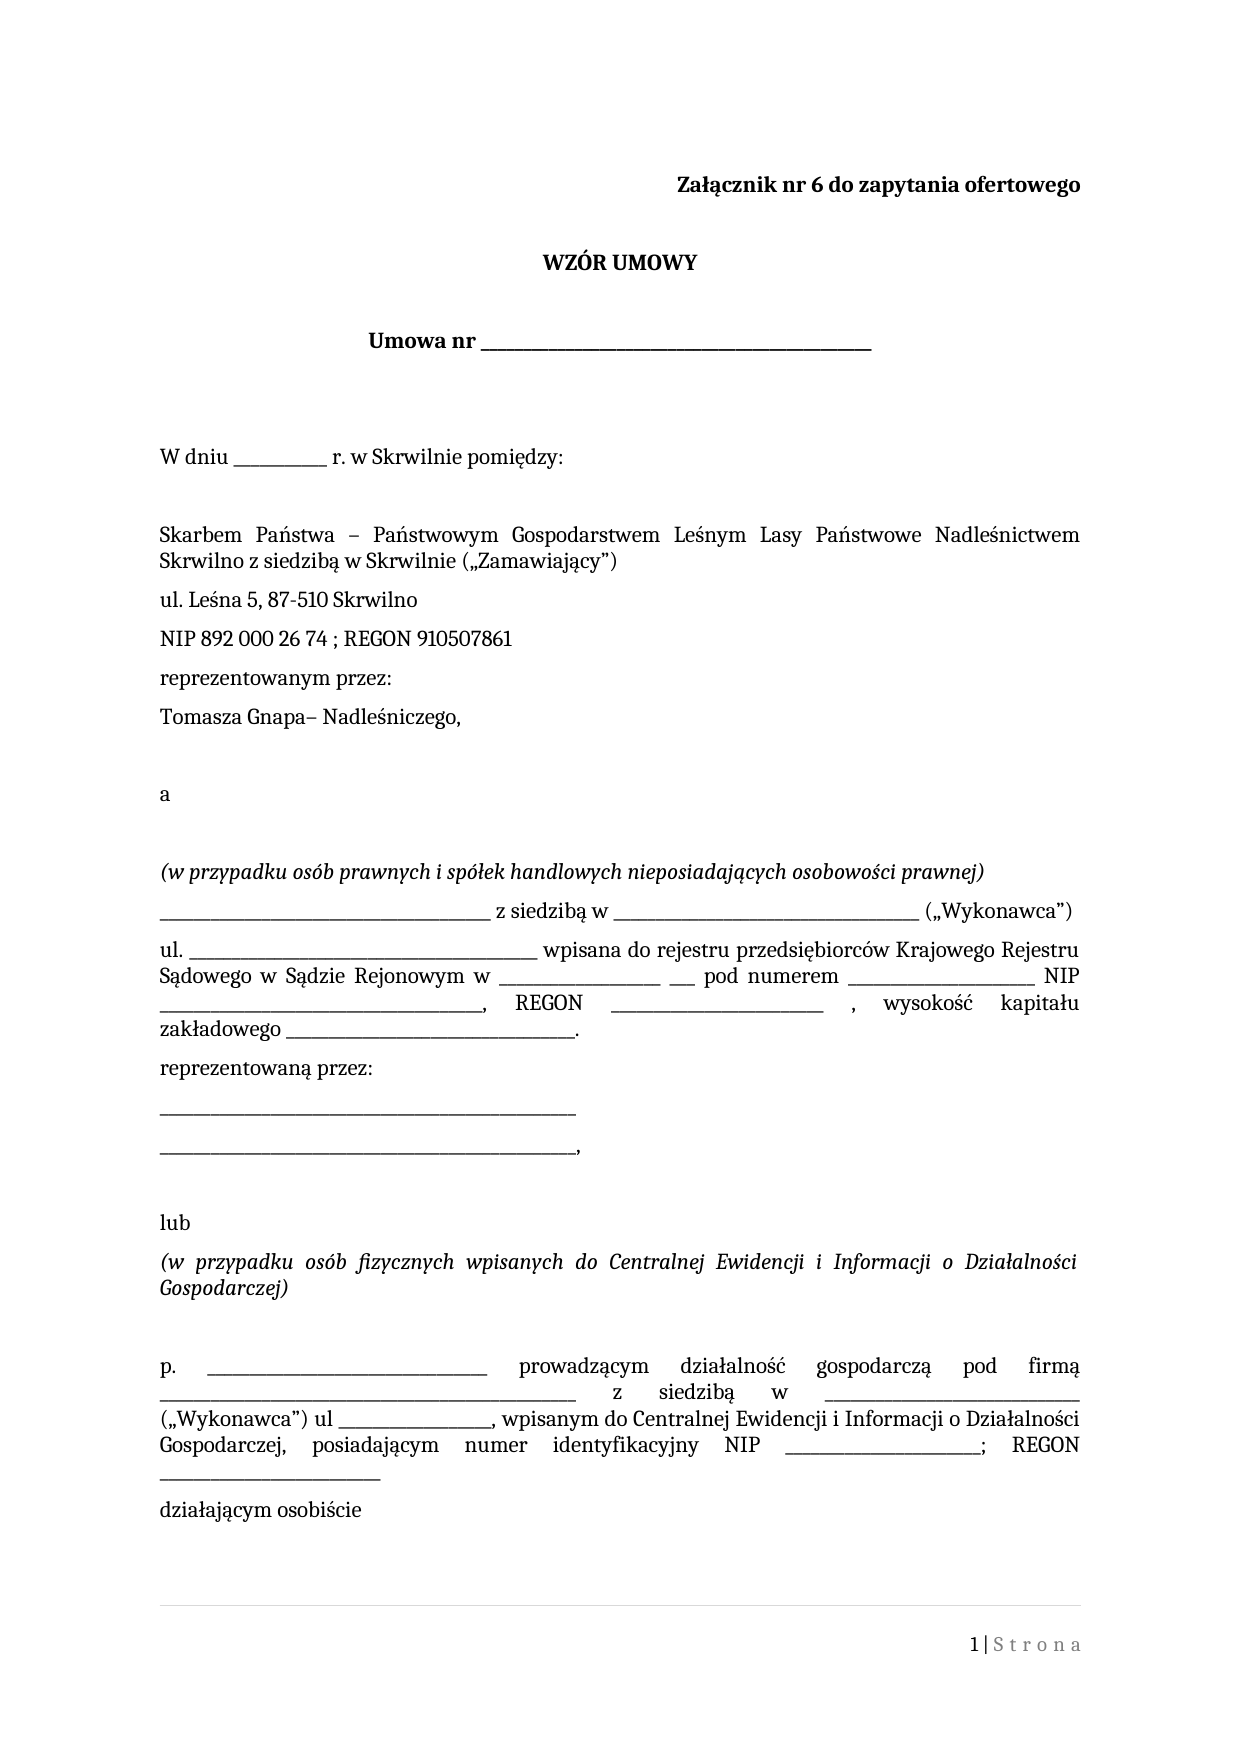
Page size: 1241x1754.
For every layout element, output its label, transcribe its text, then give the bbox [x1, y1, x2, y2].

text a [159, 781, 1081, 807]
text reprezentowaną przez: [159, 1054, 1081, 1081]
text ul. Leśna 5, 87-510 Skrwilno [159, 587, 1081, 613]
text W dniu ___________ r. w Skrwilnie pomiędzy: [159, 444, 1081, 470]
text _________________________________________________ [159, 1093, 1081, 1120]
text _________________________________________________, [159, 1132, 1081, 1158]
text Umowa nr ______________________________________________ [159, 327, 1081, 354]
text Tomasza Gnapa– Nadleśniczego, [159, 703, 1081, 730]
text Skarbem Państwa – Państwowym Gospodarstwem Leśnym Lasy Państwowe Nadleśnictwem Skrwilno z siedzibą w Skrwilnie („Zamawiający”) [159, 522, 1081, 574]
text p. _________________________________ prowadzącym działalność gospodarczą pod firmą _________________________________________________ z siedzibą w ______________________________ („Wykonawca”) ul __________________, wpisanym do Centralnej Ewidencji i Informacji o Działalności Gospodarczej, posiadającym numer identyfikacyjny NIP _______________________; REGON __________________________ [159, 1353, 1081, 1484]
text działającym osobiście [159, 1497, 1081, 1523]
text ul. _________________________________________ wpisana do rejestru przedsiębiorców Krajowego Rejestru Sądowego w Sądzie Rejonowym w ___________________ ___ pod numerem ______________________ NIP ______________________________________, REGON _________________________ , wysokość kapitału zakładowego __________________________________. [159, 937, 1081, 1042]
text WZÓR UMOWY [159, 250, 1081, 276]
text (w przypadku osób prawnych i spółek handlowych nieposiadających osobowości prawnej) [159, 859, 1081, 885]
text (w przypadku osób fizycznych wpisanych do Centralnej Ewidencji i Informacji o Działalności Gospodarczej) [159, 1249, 1081, 1301]
text _______________________________________ z siedzibą w ____________________________________ („Wykonawca”) [159, 898, 1081, 924]
text lub [159, 1210, 1081, 1236]
text NIP 892 000 26 74 ; REGON 910507861 [159, 626, 1081, 652]
text Załącznik nr 6 do zapytania ofertowego [159, 172, 1081, 198]
text reprezentowanym przez: [159, 664, 1081, 691]
